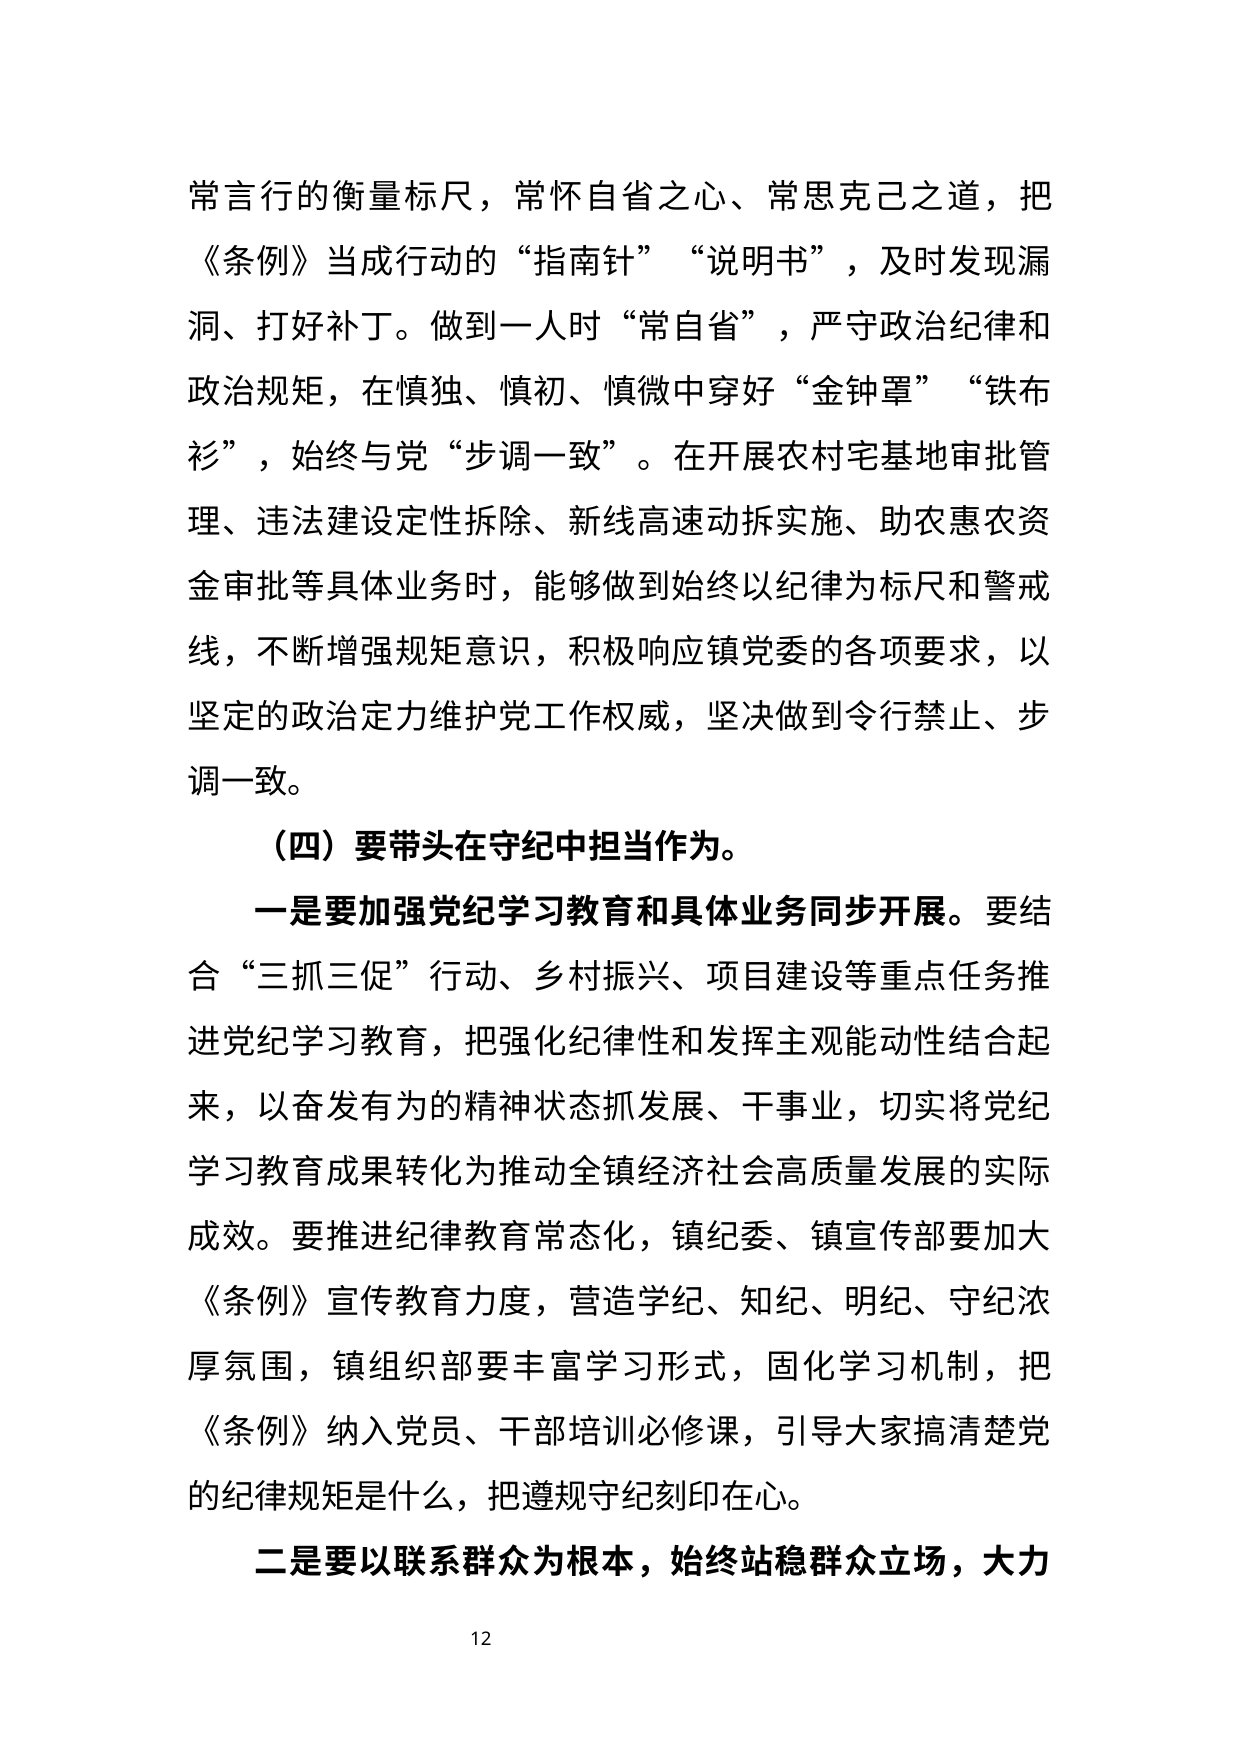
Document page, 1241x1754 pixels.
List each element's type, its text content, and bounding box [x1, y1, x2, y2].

list 一是要加强党纪学习教育和具体业务同步开展。要结合“三抓三促”行动、乡村振兴、项目建设等重点任务推进党纪学习教育，把强化纪律性和发挥主观能动性结合起来，以奋发有为的精神状态抓发展、干事业，切实将党纪学习教育成果转化为推动全镇经济社会高质量发展的实际成效。要推进纪律教育常态化，镇纪委、镇宣传部要加大《条例》宣传教育力度，营造学纪、知纪、明纪、守纪浓厚氛围，镇组织部要丰富学习形式，固化学习机制，把《条例》纳入党员、干部培训必修课，引导大家搞清楚党的纪律规矩是什么，把遵规守纪刻印在心。 [187, 877, 1053, 1527]
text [187, 162, 1053, 812]
list 要带头在守纪中担当作为。 [187, 812, 1053, 877]
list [187, 1527, 1053, 1592]
